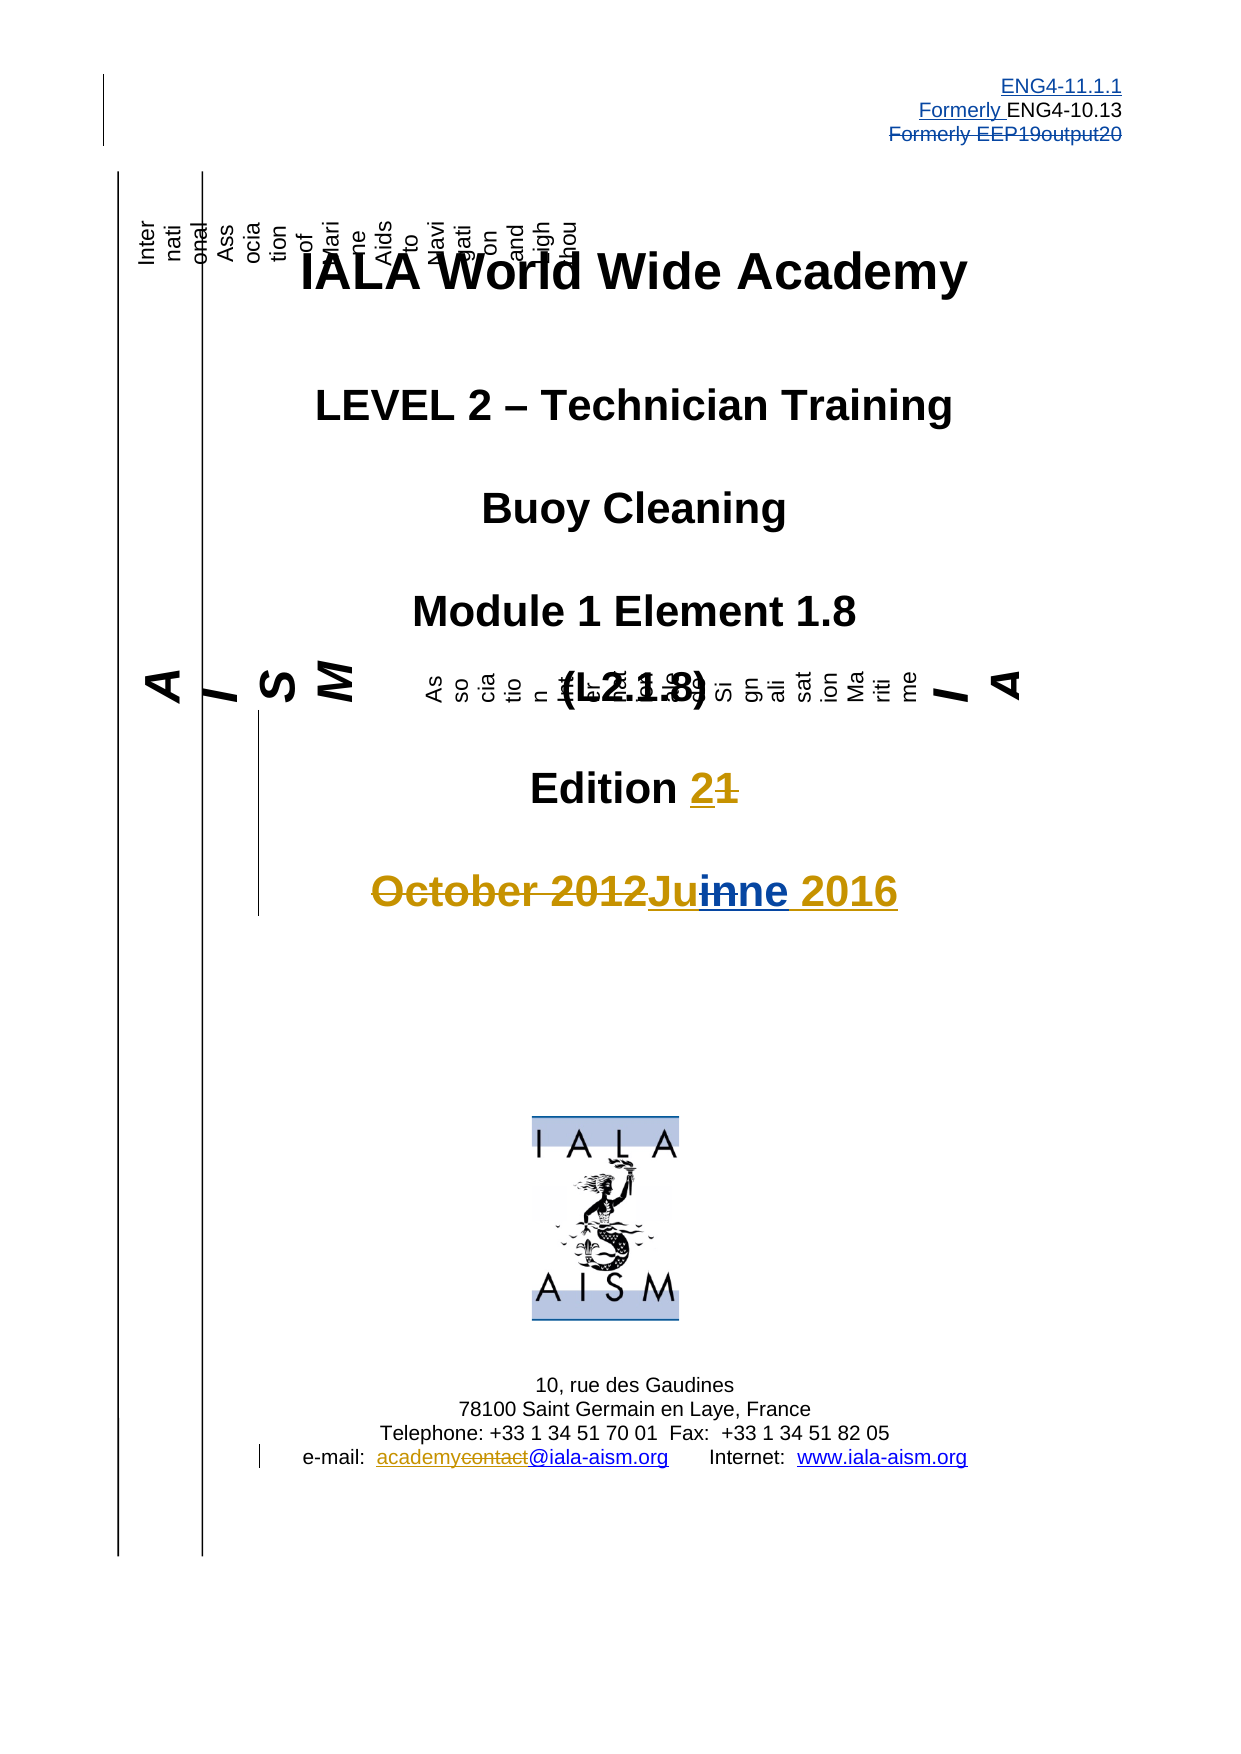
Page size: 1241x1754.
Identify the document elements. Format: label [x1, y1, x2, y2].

picture [531, 1116, 680, 1321]
